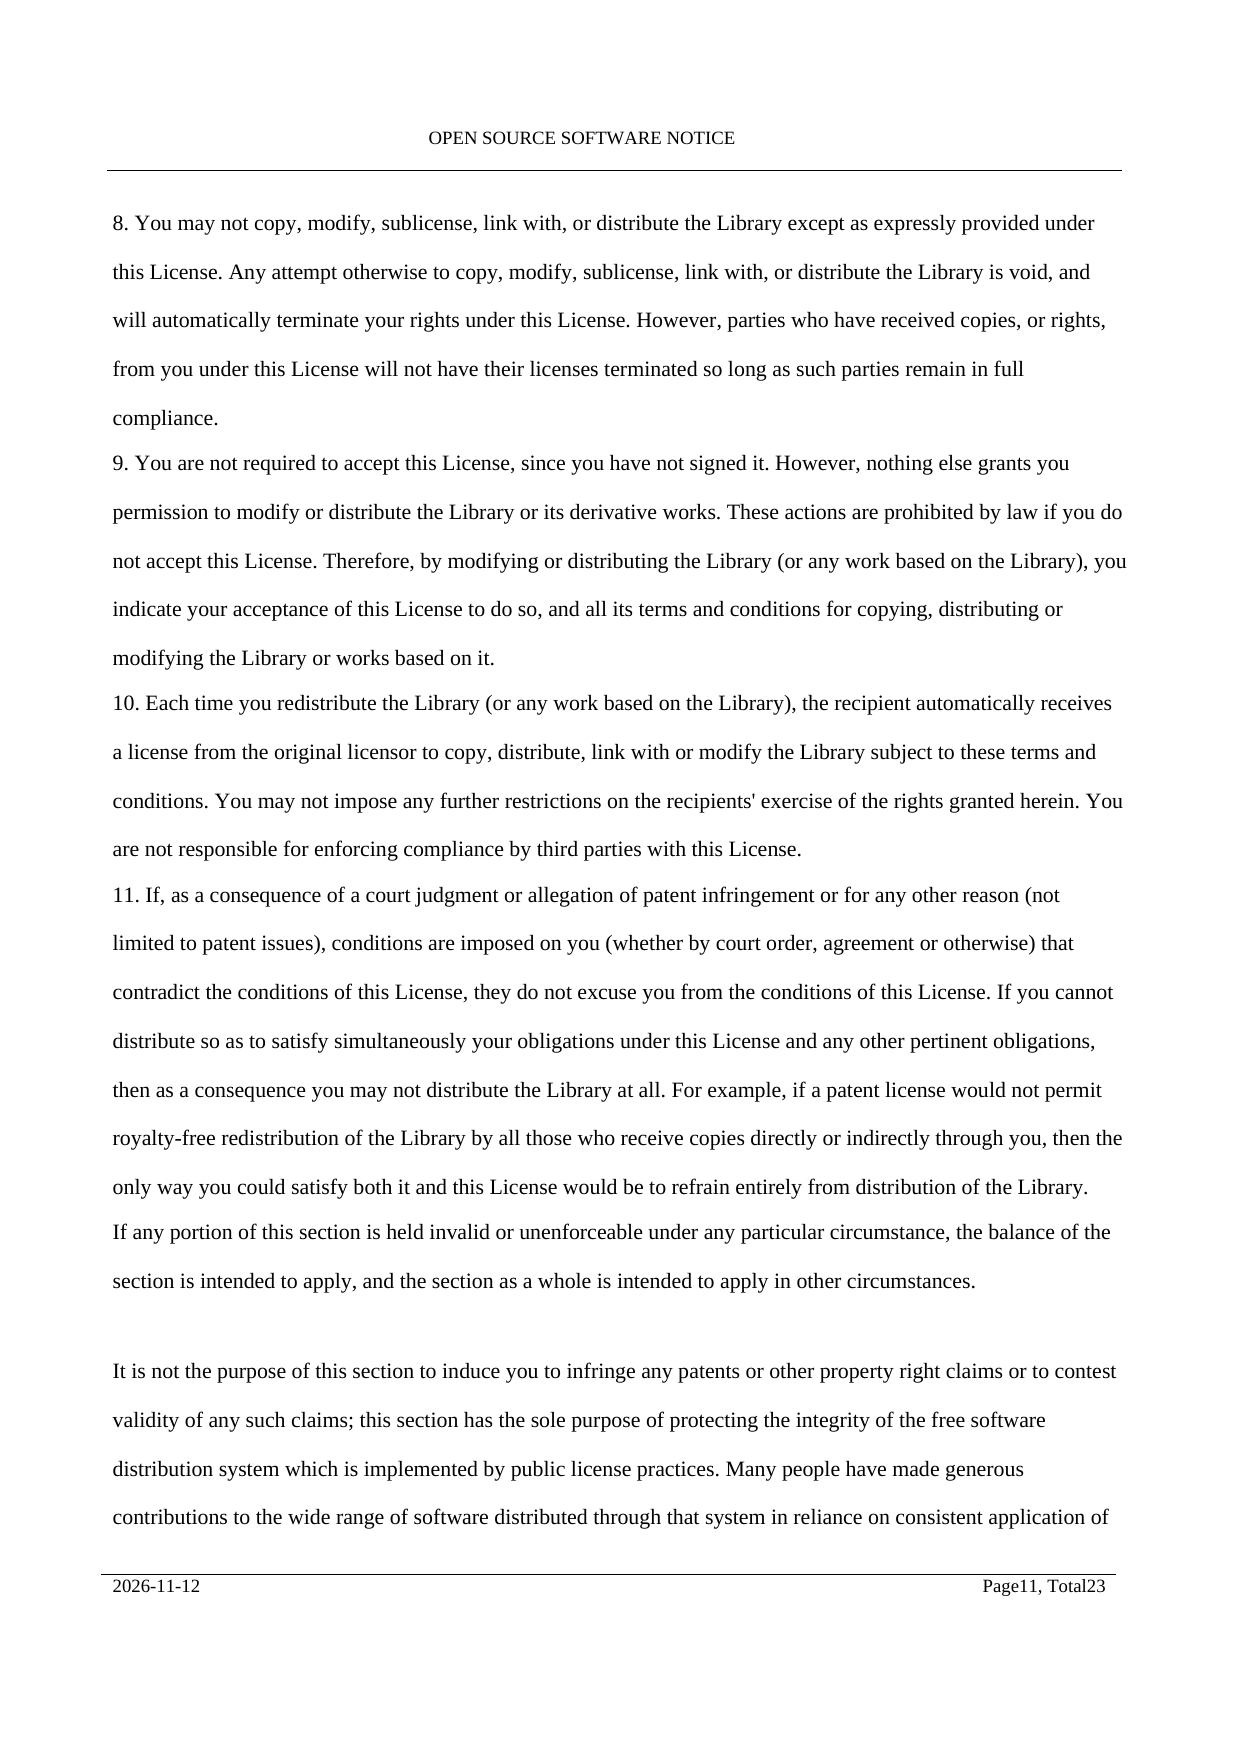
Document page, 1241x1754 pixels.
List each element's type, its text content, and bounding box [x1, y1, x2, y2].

text 10. Each time you redistribute the Library (or any work based on the Library), the recipient automatically receives a license from the original licensor to copy, distribute, link with or modify the Library subject to these terms and conditions. You may not impose any further restrictions on the recipients' exercise of the rights granted herein. You are not responsible for enforcing compliance by third parties with this License. [112, 687, 1128, 865]
text If any portion of this section is held invalid or unenforceable under any particular circumstance, the balance of the section is intended to apply, and the section as a whole is intended to apply in other circumstances. [112, 1216, 1128, 1297]
text 8. You may not copy, modify, sublicense, link with, or distribute the Library except as expressly provided under this License. Any attempt otherwise to copy, modify, sublicense, link with, or distribute the Library is void, and will automatically terminate your rights under this License. However, parties who have received copies, or rights, from you under this License will not have their licenses terminated so long as such parties remain in full compliance. [112, 206, 1128, 434]
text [112, 1354, 1128, 1533]
text 11. If, as a consequence of a court judgment or allegation of patent infringement or for any other reason (not limited to patent issues), conditions are imposed on you (whether by court order, agreement or otherwise) that contradict the conditions of this License, they do not excuse you from the conditions of this License. If you cannot distribute so as to satisfy simultaneously your obligations under this License and any other pertinent obligations, then as a consequence you may not distribute the Library at all. For example, if a patent license would not permit royalty-free redistribution of the Library by all those who receive copies directly or indirectly through you, then the only way you could satisfy both it and this License would be to refrain entirely from distribution of the Library. [112, 878, 1128, 1203]
text 9. You are not required to accept this License, since you have not signed it. However, nothing else grants you permission to modify or distribute the Library or its derivative works. These actions are prohibited by law if you do not accept this License. Therefore, by modifying or distributing the Library (or any work based on the Library), you indicate your acceptance of this License to do so, and all its terms and conditions for copying, distributing or modifying the Library or works based on it. [112, 446, 1128, 674]
